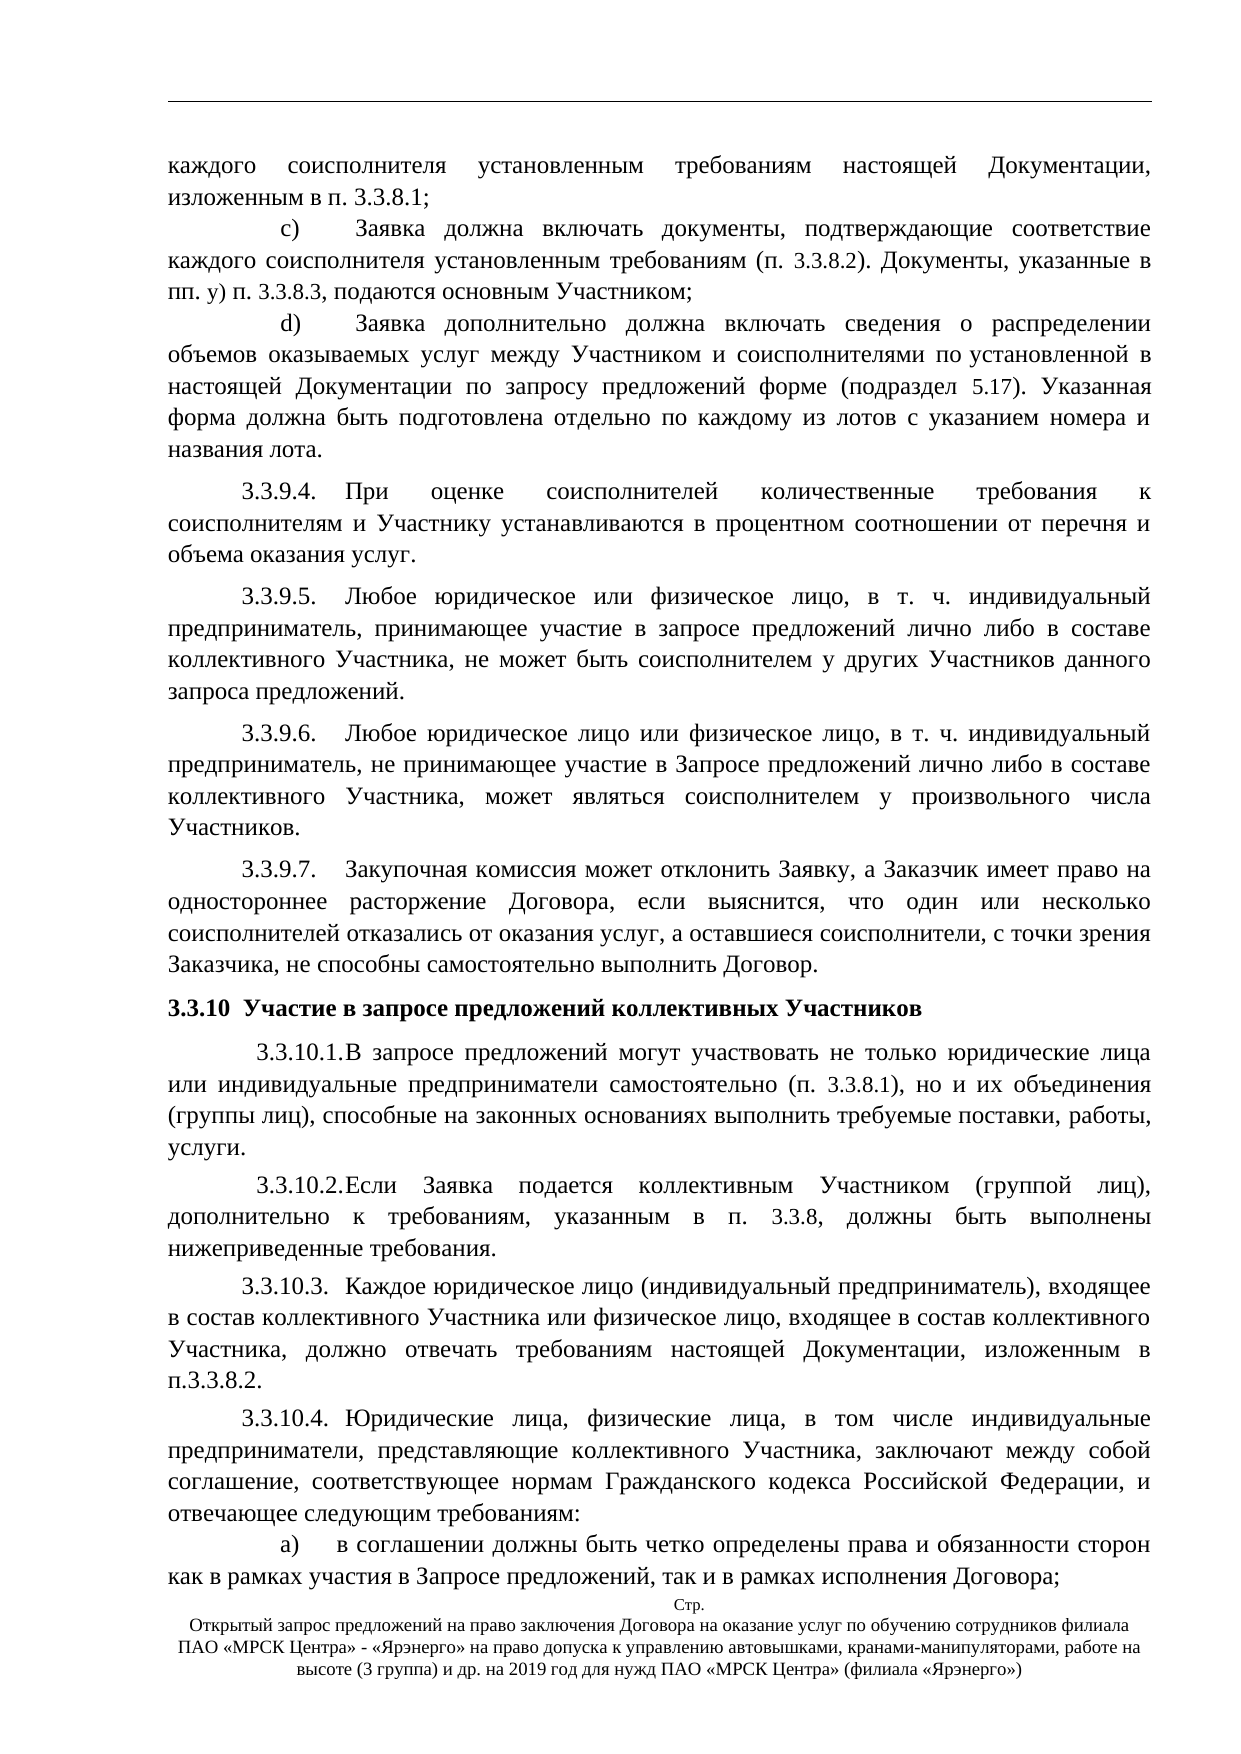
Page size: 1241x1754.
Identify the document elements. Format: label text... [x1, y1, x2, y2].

list Юридические лица, физические лица, в том числе индивидуальные предприниматели, представляющие коллективного Участника, заключают между собой соглашение, соответствующее нормам Гражданского кодекса Российской Федерации, и отвечающее следующим требованиям: [168, 1403, 1152, 1527]
list Каждое юридическое лицо (индивидуальный предприниматель), входящее в состав коллективного Участника или физическое лицо, входящее в состав коллективного Участника, должно отвечать требованиям настоящей Документации, изложенным в п.3.3.8.2. [168, 1271, 1152, 1394]
list При оценке соисполнителей количественные требования к соисполнителям и Участнику устанавливаются в процентном соотношении от перечня и объема оказания услуг. [168, 476, 1152, 568]
list Заявка должна включать документы, подтверждающие соответствие каждого соисполнителя установленным требованиям (п. 3.3.8.2). Документы, указанные в пп. у) п. 3.3.8.3, подаются основным Участником; [168, 213, 1152, 305]
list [168, 150, 1152, 210]
list В запросе предложений могут участвовать не только юридические лица или индивидуальные предприниматели самостоятельно (п. 3.3.8.1), но и их объединения (группы лиц), способные на законных основаниях выполнить требуемые поставки, работы, услуги. [168, 1037, 1152, 1161]
list Любое юридическое или физическое лицо, в т. ч. индивидуальный предприниматель, принимающее участие в запросе предложений лично либо в составе коллективного Участника, не может быть соисполнителем у других Участников данного запроса предложений. [168, 581, 1152, 704]
subtitle Участие в запросе предложений коллективных Участников [168, 993, 1152, 1022]
list Любое юридическое лицо или физическое лицо, в т. ч. индивидуальный предприниматель, не принимающее участие в Запросе предложений лично либо в составе коллективного Участника, может являться соисполнителем у произвольного числа Участников. [168, 718, 1152, 841]
list Закупочная комиссия может отклонить Заявку, а Заказчик имеет право на одностороннее расторжение Договора, если выяснится, что один или несколько соисполнителей отказались от оказания услуг, а оставшиеся соисполнители, с точки зрения Заказчика, не способны самостоятельно выполнить Договор. [168, 854, 1152, 978]
list Если Заявка подается коллективным Участником (группой лиц), дополнительно к требованиям, указанным в п. 3.3.8, должны быть выполнены нижеприведенные требования. [168, 1170, 1152, 1262]
list Заявка дополнительно должна включать сведения о распределении объемов оказываемых услуг между Участником и соисполнителями по установленной в настоящей Документации по запросу предложений форме (подраздел 5.17). Указанная форма должна быть подготовлена отдельно по каждому из лотов с указанием номера и названия лота. [168, 308, 1152, 463]
list в соглашении должны быть четко определены права и обязанности сторон как в рамках участия в Запросе предложений, так и в рамках исполнения Договора; [168, 1529, 1152, 1590]
